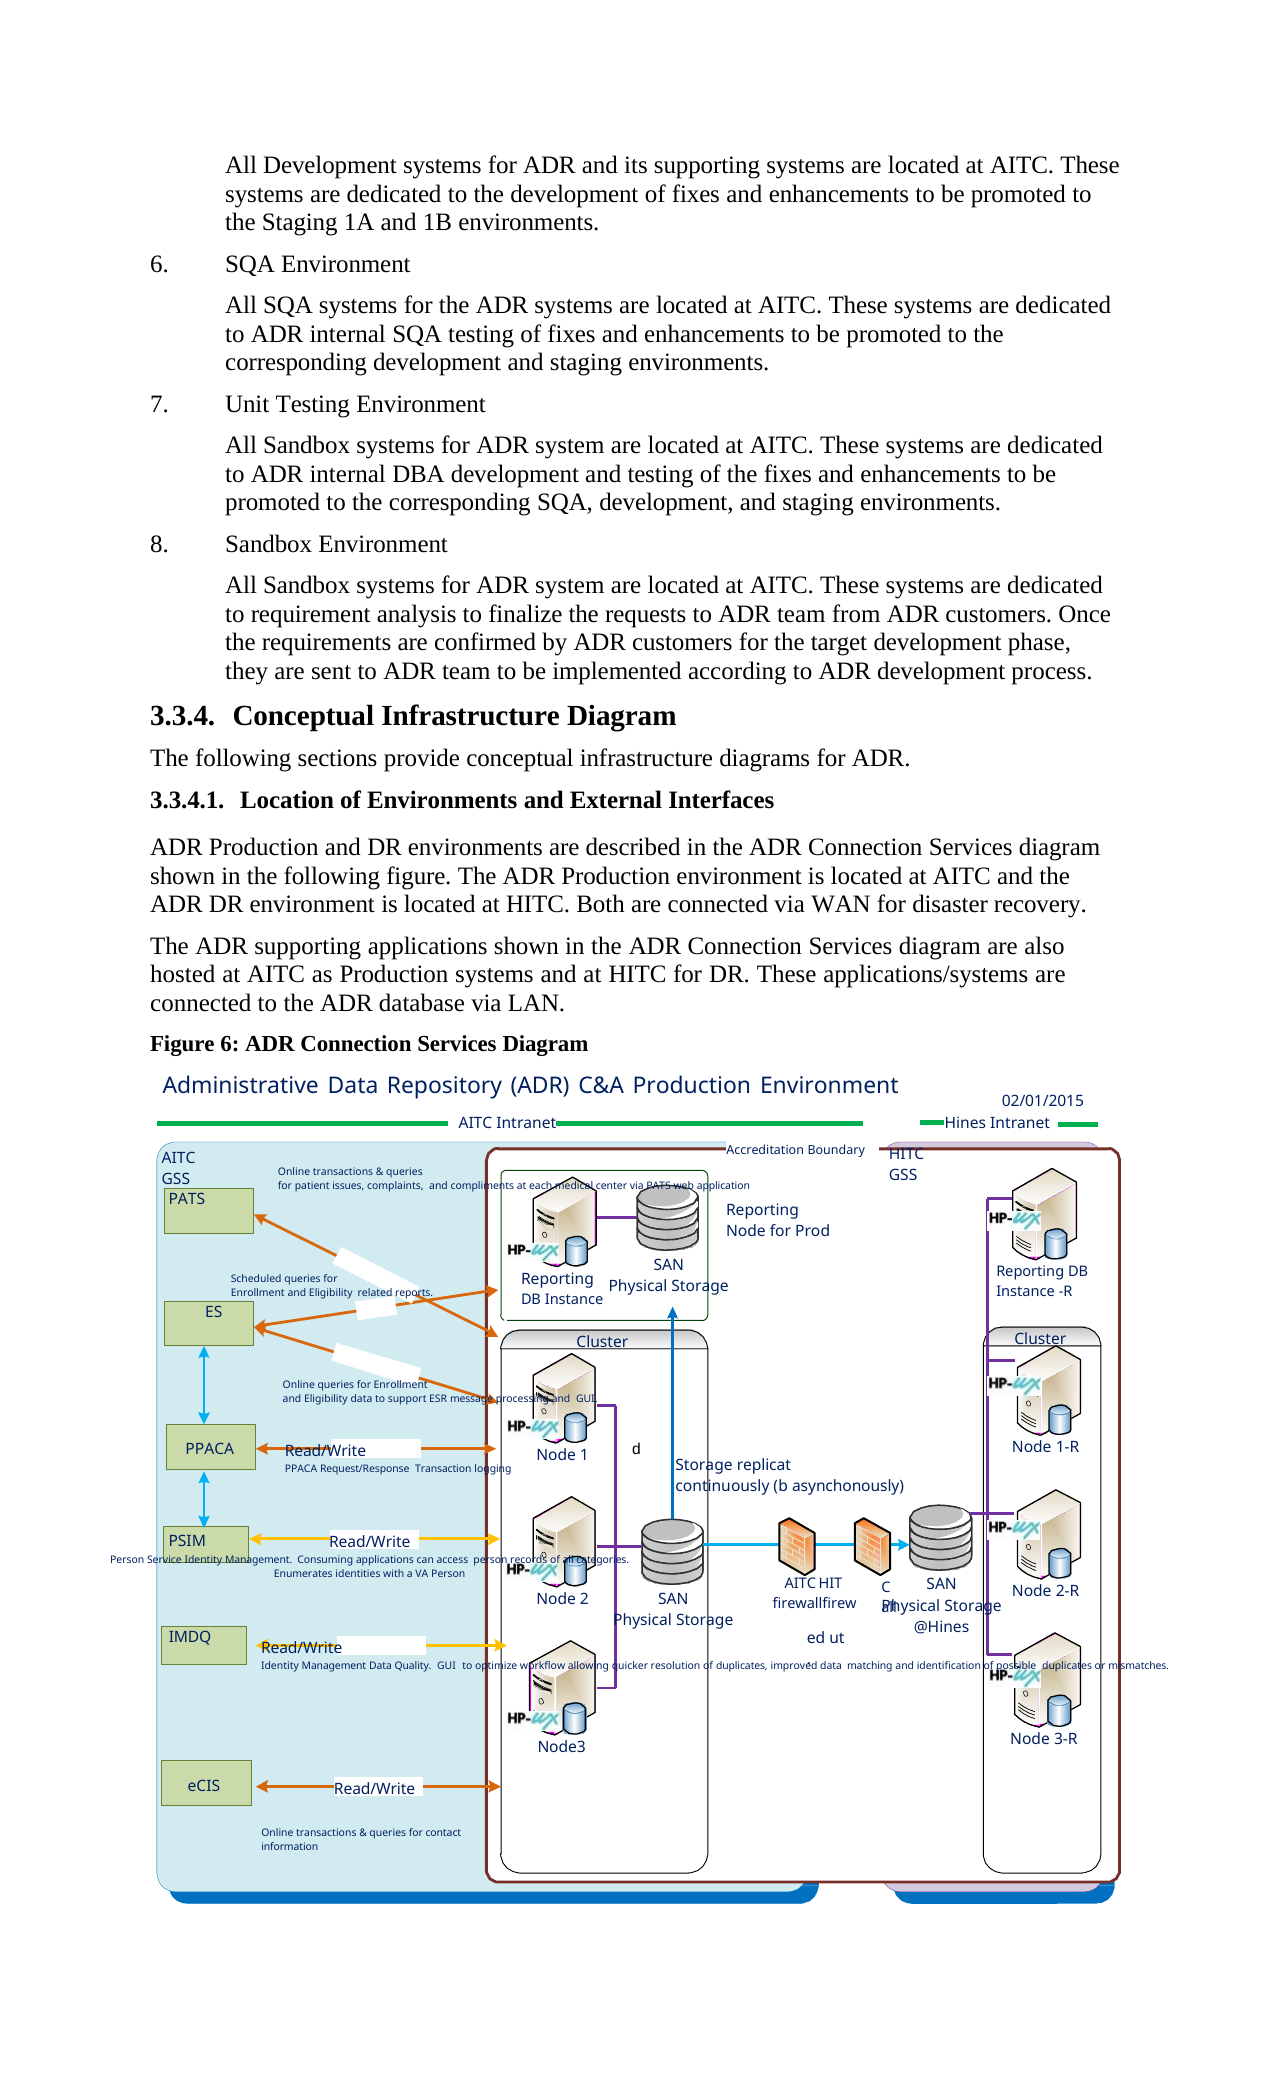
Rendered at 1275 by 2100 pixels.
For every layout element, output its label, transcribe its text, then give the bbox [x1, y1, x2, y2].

picture [1051, 1406, 1069, 1414]
picture [637, 1241, 655, 1251]
picture [1050, 1556, 1070, 1577]
text ADR Production and DR environments are described in the ADR Connection Services diagram shown in the following figure. The ADR Production environment is located at AITC and the ADR DR environment is located at HITC. Both are connected via WAN for disaster recovery. [150, 832, 1113, 918]
picture [533, 1353, 569, 1374]
picture [506, 1369, 594, 1444]
picture [1050, 1413, 1070, 1433]
picture [566, 1420, 585, 1441]
picture [868, 1539, 880, 1549]
picture [533, 1496, 569, 1517]
picture [1017, 1425, 1037, 1436]
picture [574, 1353, 596, 1366]
subtitle Conceptual Infrastructure Diagram [150, 698, 1137, 731]
picture [854, 1562, 878, 1576]
picture [868, 1551, 880, 1560]
picture [692, 1329, 708, 1342]
picture [779, 1562, 802, 1576]
picture [1049, 1696, 1069, 1705]
picture [781, 1535, 813, 1573]
picture [989, 1328, 1100, 1366]
picture [856, 1544, 867, 1553]
picture [578, 1567, 596, 1587]
picture [950, 1561, 972, 1571]
picture [861, 1541, 874, 1551]
picture [1046, 1236, 1066, 1258]
picture [989, 1326, 1000, 1330]
list SQA Environment [150, 249, 1137, 277]
picture [787, 1530, 804, 1542]
picture [638, 1196, 697, 1239]
picture [529, 1640, 569, 1662]
picture [532, 1642, 592, 1676]
picture [1059, 1633, 1081, 1645]
picture [1043, 1723, 1053, 1727]
text All Sandbox systems for ADR system are located at AITC. These systems are dedicated to ADR internal DBA development and testing of the fixes and enhancements to be promoted to the corresponding SQA, development, and staging environments. [225, 430, 1113, 516]
picture [781, 1544, 792, 1554]
picture [674, 1331, 706, 1348]
text AITC Intranet [0, 1112, 556, 1133]
subtitle Location of Environments and External Interfaces [150, 785, 1137, 813]
text All Development systems for ADR and its supporting systems are located at AITC. These systems are dedicated to the development of fixes and enhancements to be promoted to the Staging 1A and 1B environments. [225, 150, 1122, 236]
picture [1043, 1415, 1081, 1436]
picture [1015, 1170, 1074, 1203]
picture [567, 1238, 586, 1246]
picture [574, 1496, 596, 1509]
picture [987, 1184, 1075, 1258]
picture [861, 1529, 880, 1542]
text The ADR supporting applications shown in the ADR Connection Services diagram are also hosted at AITC as Production systems and at HITC for DR. These applications/systems are connected to the ADR database via LAN. [150, 931, 1065, 1017]
picture [911, 1553, 970, 1569]
picture [1017, 1489, 1054, 1510]
picture [988, 1635, 1079, 1725]
picture [567, 1245, 586, 1265]
picture [683, 1576, 703, 1585]
picture [533, 1176, 571, 1197]
picture [565, 1704, 584, 1713]
picture [1063, 1559, 1081, 1579]
picture [856, 1532, 867, 1541]
picture [1042, 1505, 1079, 1577]
picture [987, 1492, 1077, 1577]
picture [1014, 1633, 1051, 1654]
picture [787, 1554, 799, 1564]
text The following sections provide conceptual infrastructure diagrams for ADR. [150, 743, 1137, 772]
picture [911, 1517, 970, 1558]
picture [1065, 1706, 1081, 1727]
picture [868, 1518, 891, 1531]
picture [807, 1571, 815, 1576]
picture [535, 1355, 593, 1388]
picture [535, 1498, 592, 1531]
picture [883, 1571, 891, 1576]
picture [581, 1423, 596, 1443]
picture [639, 1233, 697, 1249]
picture [579, 1246, 597, 1267]
picture [1049, 1704, 1070, 1725]
picture [643, 1530, 702, 1573]
list Unit Testing Environment [150, 389, 1137, 417]
picture [579, 1714, 596, 1735]
picture [1046, 1230, 1065, 1238]
picture [782, 1520, 811, 1536]
picture [1012, 1249, 1030, 1260]
picture [1012, 1168, 1049, 1190]
text Administrative Data Repository (ADR) C&A Production Environment [162, 1069, 961, 1101]
picture [678, 1241, 699, 1251]
picture [566, 1414, 584, 1422]
picture [793, 1539, 804, 1548]
picture [502, 1331, 671, 1348]
picture [567, 1558, 584, 1566]
picture [793, 1551, 804, 1560]
picture [781, 1532, 792, 1542]
picture [858, 1520, 886, 1537]
text Figure 6: ADR Connection Services Diagram [150, 1030, 1137, 1056]
picture [506, 1193, 595, 1267]
text All SQA systems for the ADR systems are located at AITC. These systems are dedicated to ADR internal SQA testing of fixes and enhancements to be promoted to the corresponding development and staging environments. [225, 290, 1122, 376]
picture [1085, 1326, 1101, 1339]
picture [573, 1640, 596, 1653]
picture [560, 1583, 571, 1587]
picture [505, 1513, 594, 1587]
text All Sandbox systems for ADR system are located at AITC. These systems are dedicated to requirement analysis to finalize the requests to ADR team from ADR customers. Once the requirements are confirmed by ADR customers for the target development phase, they are sent to ADR team to be implemented according to ADR development process. [225, 570, 1113, 685]
text Hines Intranet [944, 1112, 1137, 1133]
picture [574, 1176, 596, 1189]
picture [787, 1542, 799, 1551]
list Sandbox Environment [150, 529, 1137, 557]
picture [1060, 1239, 1077, 1260]
picture [1014, 1716, 1032, 1727]
picture [1017, 1568, 1039, 1580]
picture [1051, 1550, 1070, 1558]
picture [1055, 1168, 1077, 1181]
text 02/01/2015 [1002, 1090, 1137, 1111]
picture [856, 1534, 889, 1573]
picture [793, 1518, 815, 1531]
picture [641, 1574, 660, 1585]
picture [506, 1657, 594, 1735]
picture [536, 1179, 593, 1212]
picture [643, 1567, 702, 1583]
picture [500, 1329, 517, 1344]
picture [1042, 1362, 1079, 1433]
picture [987, 1348, 1078, 1434]
picture [1058, 1489, 1081, 1501]
picture [566, 1564, 585, 1585]
picture [861, 1553, 874, 1563]
picture [565, 1712, 584, 1733]
picture [909, 1560, 928, 1571]
